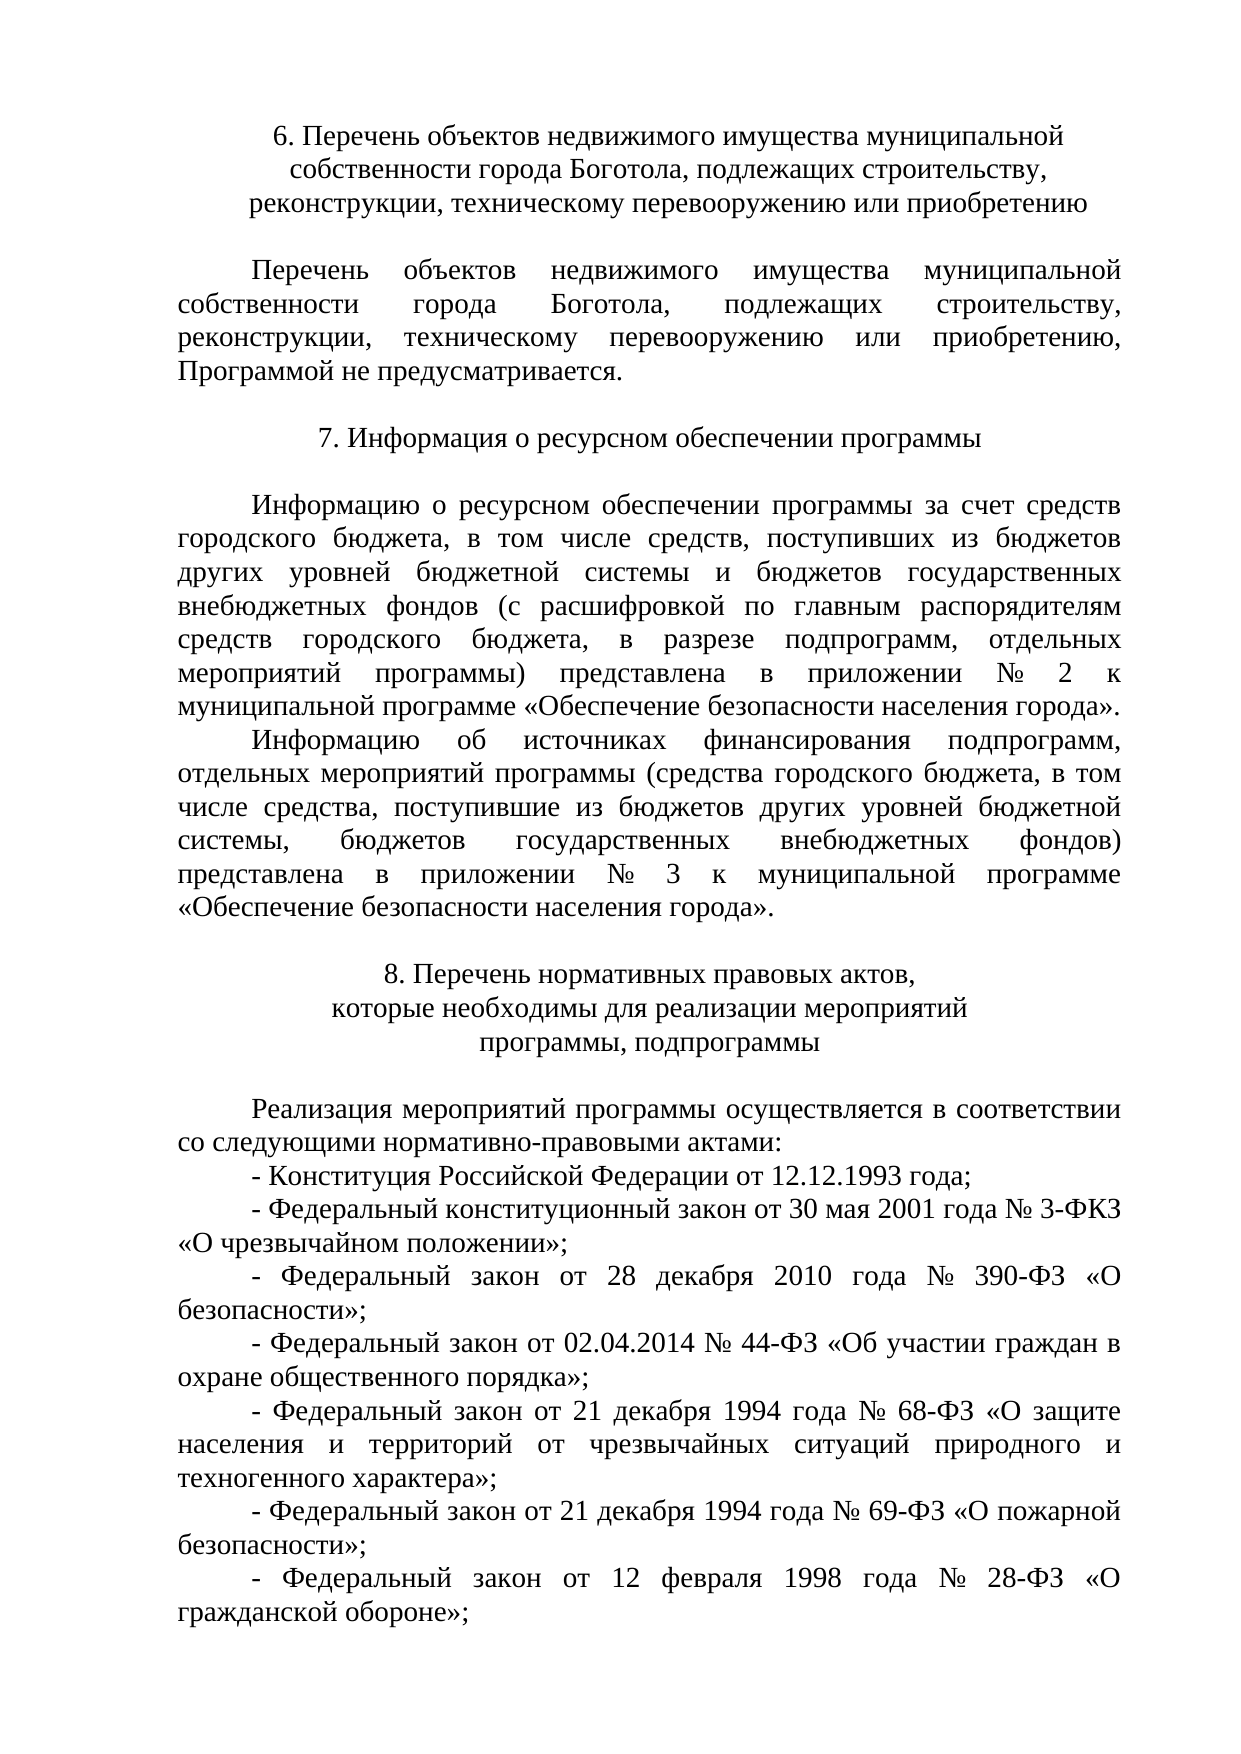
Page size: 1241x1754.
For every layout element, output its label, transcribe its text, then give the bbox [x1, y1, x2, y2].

text 8. Перечень нормативных правовых актов, [177, 957, 1122, 990]
text Перечень объектов недвижимого имущества муниципальной собственности города Боготола, подлежащих строительству, реконструкции, техническому перевооружению или приобретению, Программой не предусматривается. [177, 252, 1122, 386]
text программы, подпрограммы [177, 1024, 1122, 1057]
text 7. Информация о ресурсном обеспечении программы [177, 420, 1122, 453]
text 6. Перечень объектов недвижимого имущества муниципальной собственности города Боготола, подлежащих строительству, реконструкции, техническому перевооружению или приобретению [215, 118, 1122, 219]
text - Федеральный конституционный закон от 30 мая 2001 года № 3-ФКЗ «О чрезвычайном положении»; [177, 1191, 1122, 1258]
text - Федеральный закон от 12 февраля 1998 года № 28-ФЗ «О гражданской обороне»; [177, 1560, 1122, 1627]
text - Федеральный закон от 21 декабря 1994 года № 69-ФЗ «О пожарной безопасности»; [177, 1493, 1122, 1560]
text Информацию о ресурсном обеспечении программы за счет средств городского бюджета, в том числе средств, поступивших из бюджетов других уровней бюджетной системы и бюджетов государственных внебюджетных фондов (с расшифровкой по главным распорядителям средств городского бюджета, в разрезе подпрограмм, отдельных мероприятий программы) представлена в приложении № 2 к муниципальной программе «Обеспечение безопасности населения города». [177, 487, 1122, 722]
text - Федеральный закон от 28 декабря 2010 года № 390-ФЗ «О безопасности»; [177, 1258, 1122, 1326]
text которые необходимы для реализации мероприятий [177, 990, 1122, 1024]
text Реализация мероприятий программы осуществляется в соответствии со следующими нормативно-правовыми актами: [177, 1091, 1122, 1158]
text - Федеральный закон от 21 декабря 1994 года № 68-ФЗ «О защите населения и территорий от чрезвычайных ситуаций природного и техногенного характера»; [177, 1393, 1122, 1493]
text - Федеральный закон от 02.04.2014 № 44-ФЗ «Об участии граждан в охране общественного порядка»; [177, 1326, 1122, 1393]
text Информацию об источниках финансирования подпрограмм, отдельных мероприятий программы (средства городского бюджета, в том числе средства, поступившие из бюджетов других уровней бюджетной системы, бюджетов государственных внебюджетных фондов) представлена в приложении № 3 к муниципальной программе «Обеспечение безопасности населения города». [177, 722, 1122, 923]
text - Конституция Российской Федерации от 12.12.1993 года; [177, 1158, 1122, 1191]
